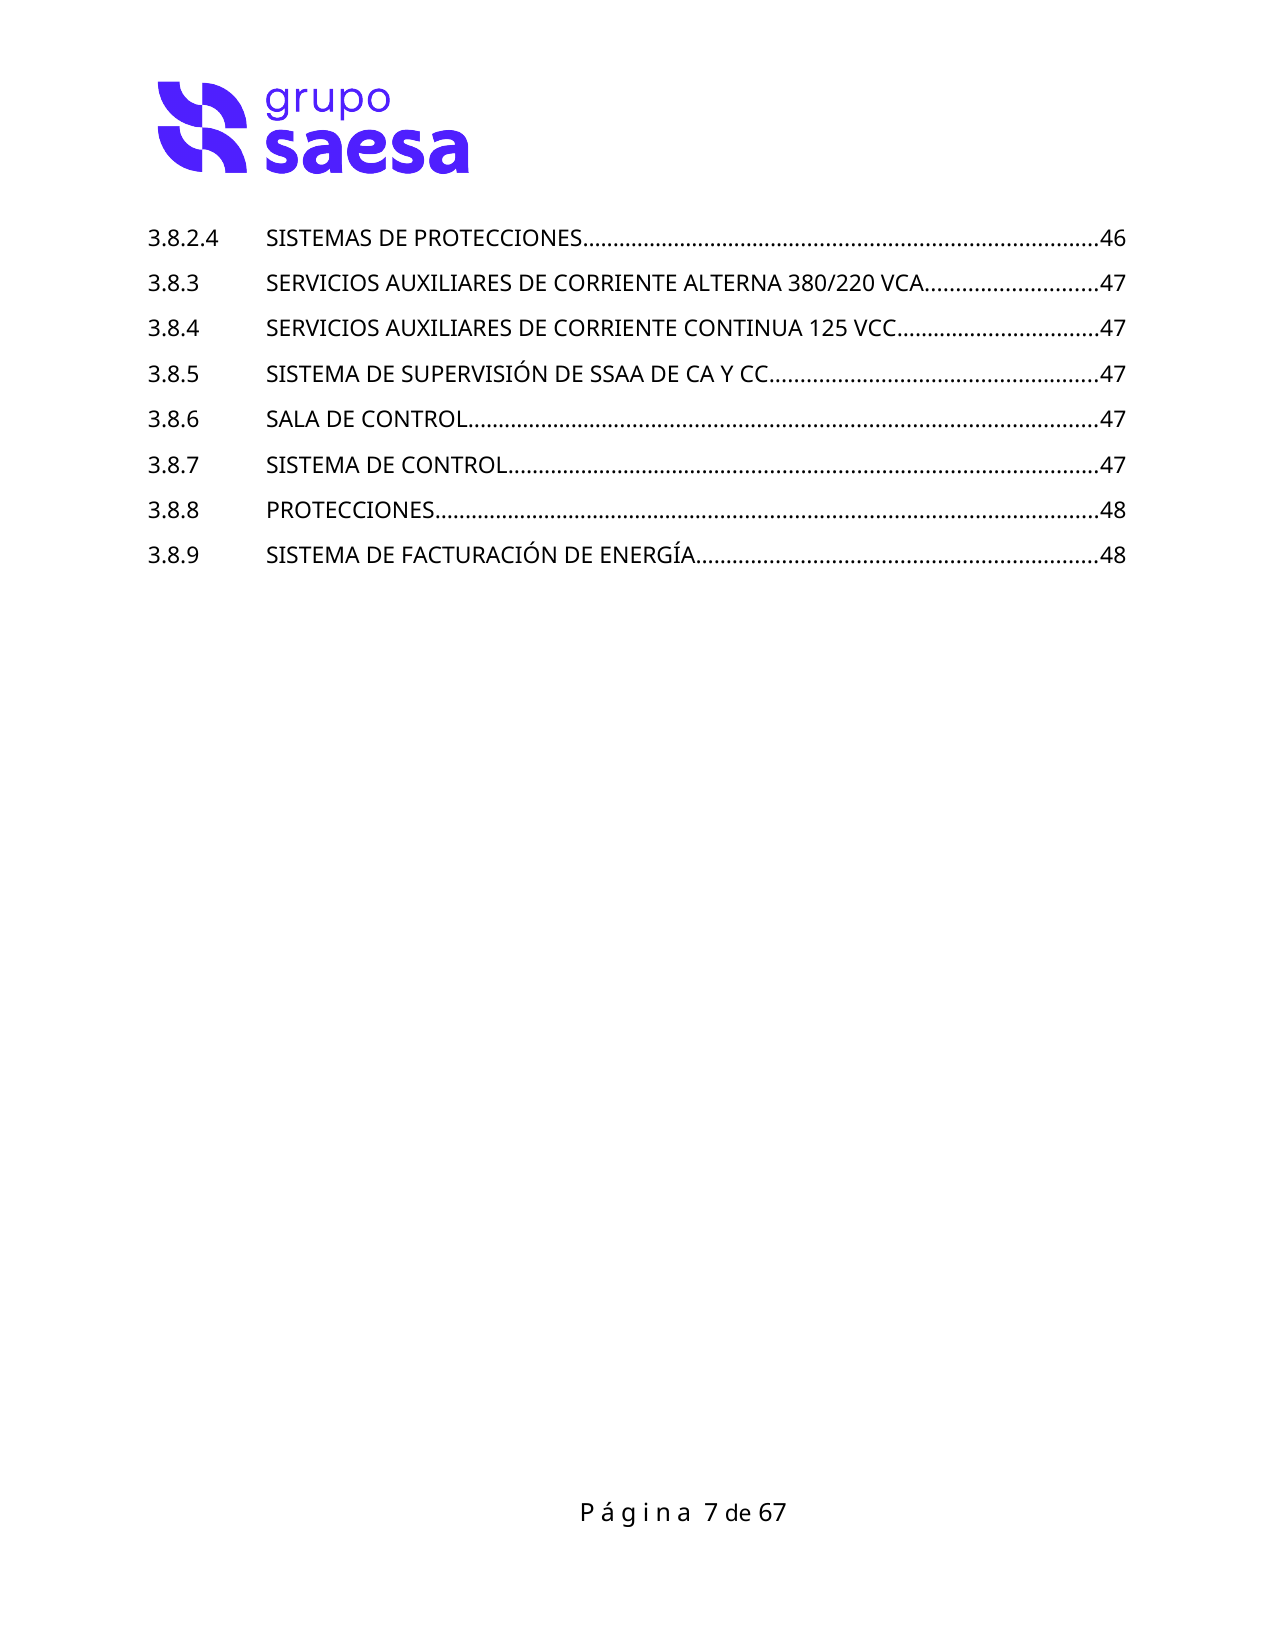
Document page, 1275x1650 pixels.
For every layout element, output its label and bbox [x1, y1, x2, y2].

picture [147, 73, 478, 177]
